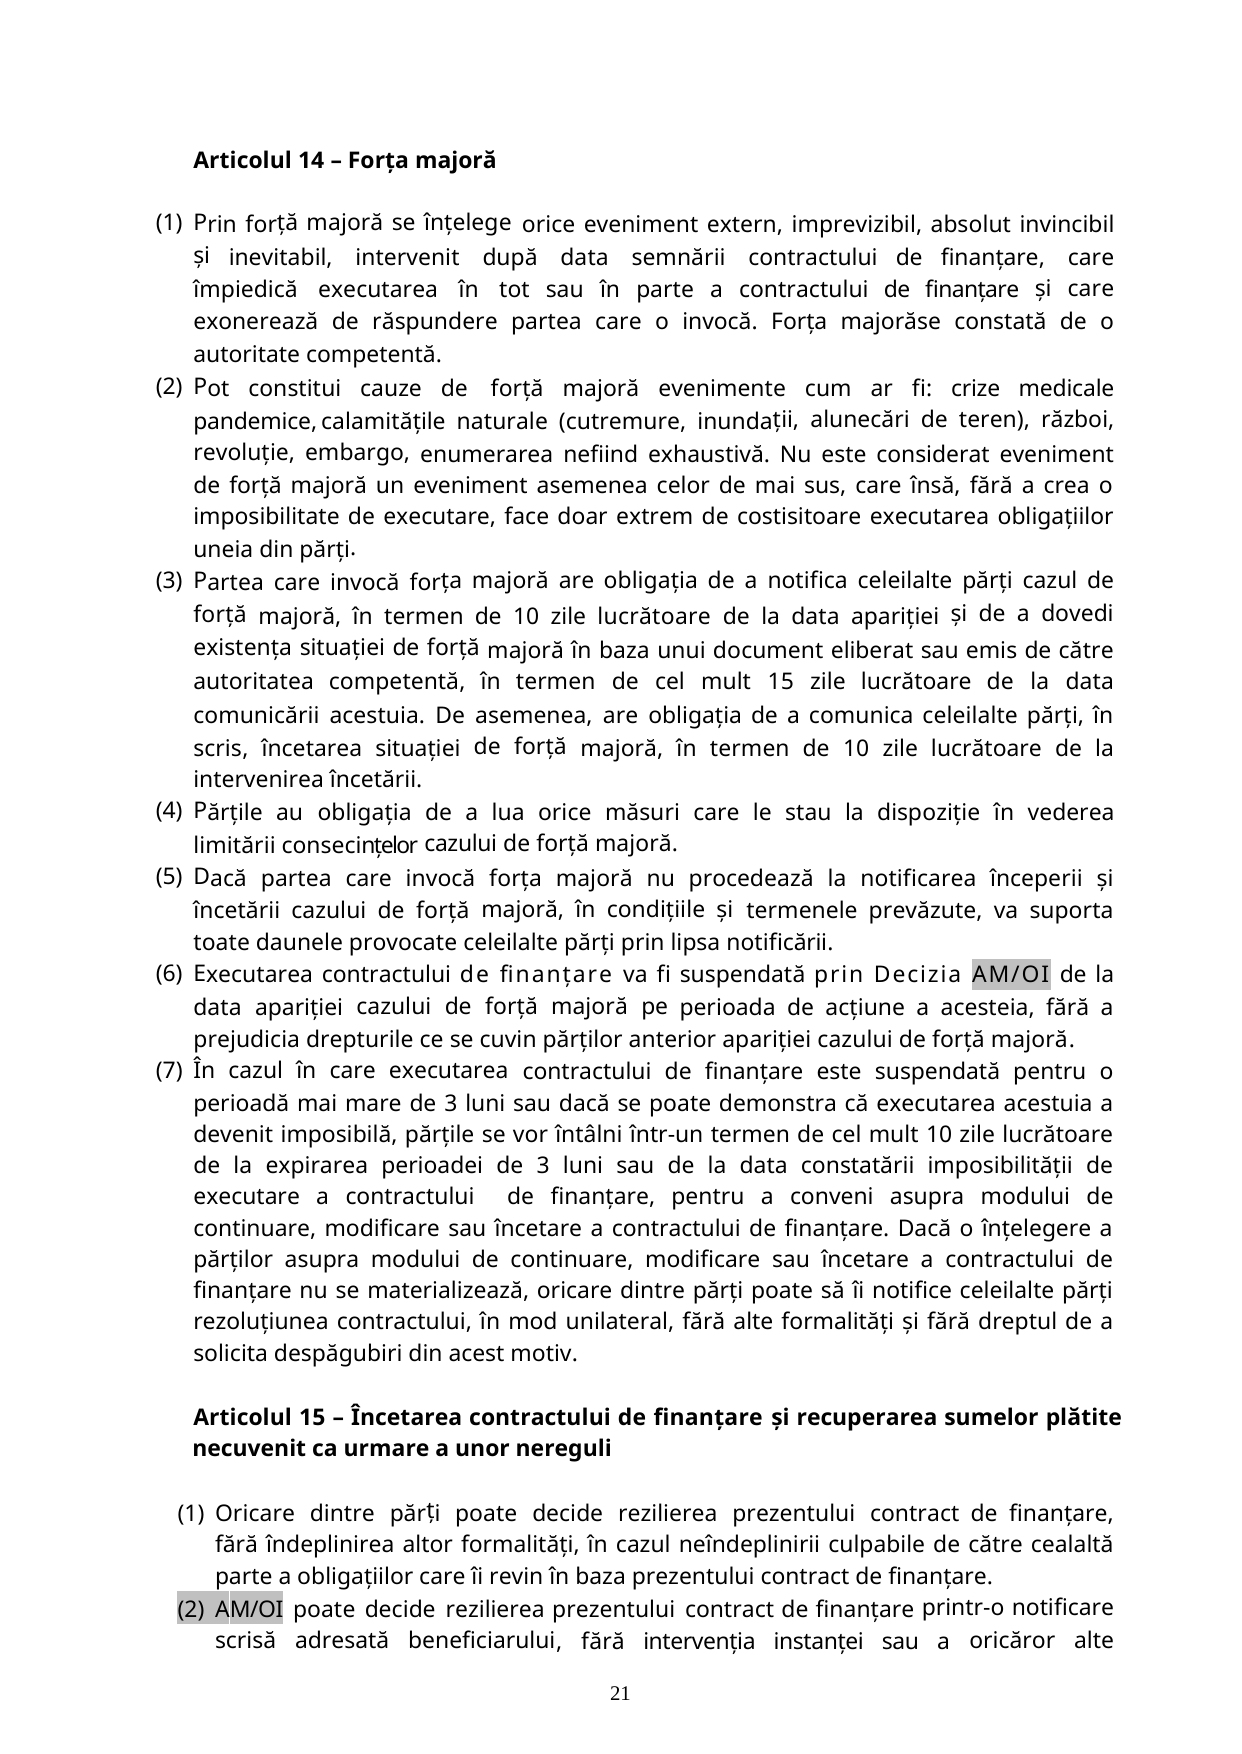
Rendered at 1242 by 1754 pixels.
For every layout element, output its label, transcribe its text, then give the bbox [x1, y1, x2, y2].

list Prin forță majoră se înțelege orice eveniment extern, imprevizibil, absolut invincibil și inevitabil, intervenit după data semnării contractului de finanțare, care împiedică executarea în tot sau în parte a contractului de finanțare și care exonerează de răspundere partea care o invocă. Forța majorăse constată de o autoritate competentă. [156, 206, 1114, 370]
list Executarea contractului de finanțare va fi suspendată prin Decizia AM/OI de la data apariției cazului de forță majoră pe perioada de acțiune a acesteia, fără a prejudicia drepturile ce se cuvin părților anterior apariției cazului de forță majoră. [156, 957, 1114, 1054]
list Dacă partea care invocă forța majoră nu procedează la notificarea începerii și încetării cazului de forță majoră, în condițiile și termenele prevăzute, va suporta toate daunele provocate celeilalte părți prin lipsa notificării. [156, 860, 1114, 957]
list Părțile au obligația de a lua orice măsuri care le stau la dispoziție în vederea limitării consecințelor cazului de forță majoră. [156, 794, 1114, 860]
list Pot constitui cauze de forță majoră evenimente cum ar fi: crize medicale pandemice,calamitățile naturale (cutremure, inundații, alunecări de teren), război, revoluție, embargo, enumerarea nefiind exhaustivă. Nu este considerat eveniment de forță majoră un eveniment asemenea celor de mai sus, care însă, fără a crea o imposibilitate de executare, face doar extrem de costisitoare executarea obligațiilor uneia din părți. [156, 370, 1114, 564]
text Articolul 15 – Încetarea contractului de finanțare și recuperarea sumelor plătite necuvenit ca urmare a unor nereguli [192, 1399, 1122, 1463]
text Articolul 14 – Forța majoră [118, 144, 1122, 175]
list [177, 1591, 1114, 1657]
list În cazul în care executarea contractului de finanțare este suspendată pentru o perioadă mai mare de 3 luni sau dacă se poate demonstra că executarea acestuia a devenit imposibilă, părțile se vor întâlni într-un termen de cel mult 10 zile lucrătoare de la expirarea perioadei de 3 luni sau de la data constatării imposibilității de executare a contractului de finanțare, pentru a conveni asupra modului de continuare, modificare sau încetare a contractului de finanțare. Dacă o înțelegere a părților asupra modului de continuare, modificare sau încetare a contractului de finanțare nu se materializează, oricare dintre părți poate să îi notifice celeilalte părți rezoluțiunea contractului, în mod unilateral, fără alte formalități și fără dreptul de a solicita despăgubiri din acest motiv. [156, 1054, 1114, 1368]
list Oricare dintre părți poate decide rezilierea prezentului contract de finanțare, fără îndeplinirea altor formalități, în cazul neîndeplinirii culpabile de către cealaltă parte a obligațiilor care îi revin în baza prezentului contract de finanțare. [177, 1494, 1114, 1591]
list Partea care invocă forța majoră are obligația de a notifica celeilalte părți cazul de forță majoră, în termen de 10 zile lucrătoare de la data apariției și de a dovedi existența situației de forță majoră în baza unui document eliberat sau emis de către autoritatea competentă, în termen de cel mult 15 zile lucrătoare de la data comunicării acestuia. De asemenea, are obligația de a comunica celeilalte părți, în scris, încetarea situației de forță majoră, în termen de 10 zile lucrătoare de la intervenirea încetării. [156, 564, 1114, 794]
